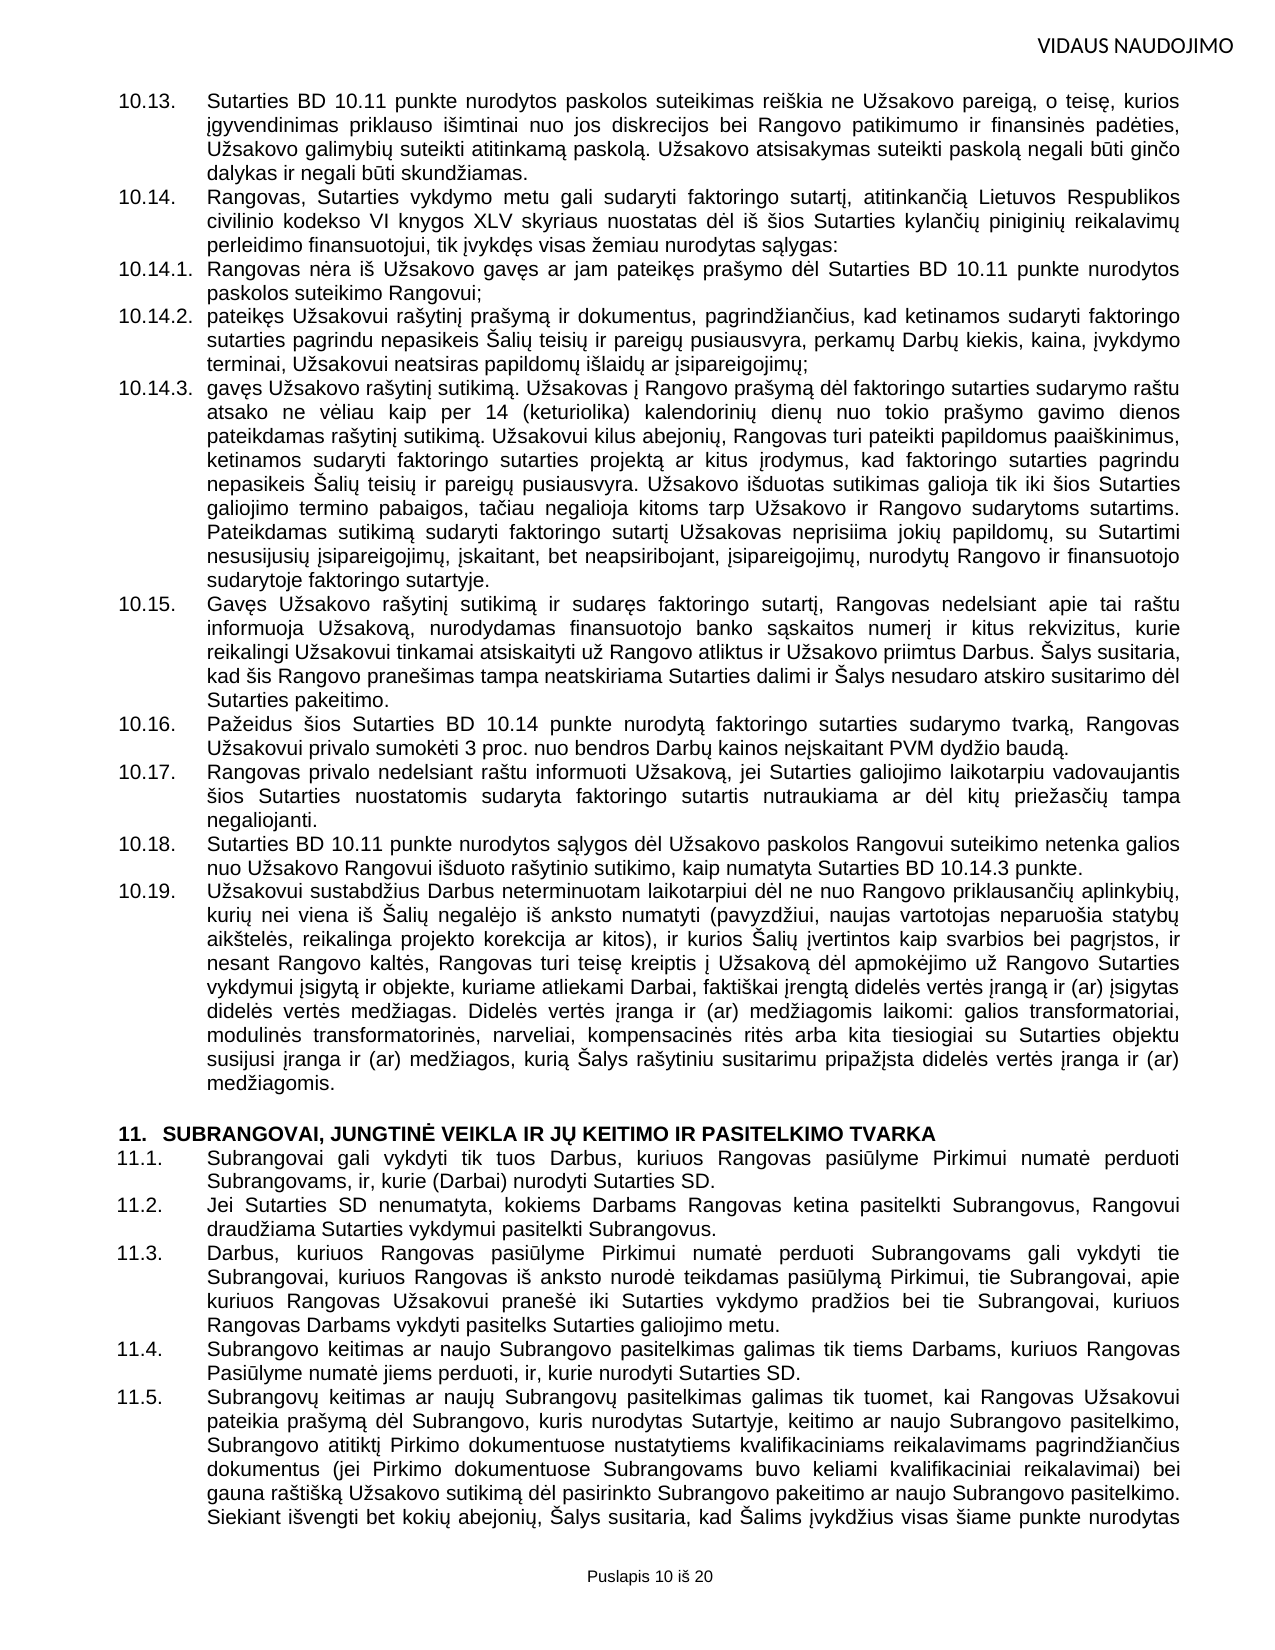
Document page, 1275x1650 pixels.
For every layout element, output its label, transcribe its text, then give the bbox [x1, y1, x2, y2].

list Pažeidus šios Sutarties BD 10.14 punkte nurodytą faktoringo sutarties sudarymo tvarką, Rangovas Užsakovui privalo sumokėti 3 proc. nuo bendros Darbų kainos neįskaitant PVM dydžio baudą. [118, 712, 1181, 759]
list Sutarties BD 10.11 punkte nurodytos paskolos suteikimas reiškia ne Užsakovo pareigą, o teisę, kurios įgyvendinimas priklauso išimtinai nuo jos diskrecijos bei Rangovo patikimumo ir finansinės padėties, Užsakovo galimybių suteikti atitinkamą paskolą. Užsakovo atsisakymas suteikti paskolą negali būti ginčo dalykas ir negali būti skundžiamas. [118, 89, 1181, 184]
list Užsakovui sustabdžius Darbus neterminuotam laikotarpiui dėl ne nuo Rangovo priklausančių aplinkybių, kurių nei viena iš Šalių negalėjo iš anksto numatyti (pavyzdžiui, naujas vartotojas neparuošia statybų aikštelės, reikalinga projekto korekcija ar kitos), ir kurios Šalių įvertintos kaip svarbios bei pagrįstos, ir nesant Rangovo kaltės, Rangovas turi teisę kreiptis į Užsakovą dėl apmokėjimo už Rangovo Sutarties vykdymui įsigytą ir objekte, kuriame atliekami Darbai, faktiškai įrengtą didelės vertės įrangą ir (ar) įsigytas didelės vertės medžiagas. Didelės vertės įranga ir (ar) medžiagomis laikomi: galios transformatoriai, modulinės transformatorinės, narveliai, kompensacinės ritės arba kita tiesiogiai su Sutarties objektu susijusi įranga ir (ar) medžiagos, kurią Šalys rašytiniu susitarimu pripažįsta didelės vertės įranga ir (ar) medžiagomis. [118, 879, 1181, 1095]
list Darbus, kuriuos Rangovas pasiūlyme Pirkimui numatė perduoti Subrangovams gali vykdyti tie Subrangovai, kuriuos Rangovas iš anksto nurodė teikdamas pasiūlymą Pirkimui, tie Subrangovai, apie kuriuos Rangovas Užsakovui pranešė iki Sutarties vykdymo pradžios bei tie Subrangovai, kuriuos Rangovas Darbams vykdyti pasitelks Sutarties galiojimo metu. [116, 1241, 1181, 1337]
list pateikęs Užsakovui rašytinį prašymą ir dokumentus, pagrindžiančius, kad ketinamos sudaryti faktoringo sutarties pagrindu nepasikeis Šalių teisių ir pareigų pusiausvyra, perkamų Darbų kiekis, kaina, įvykdymo terminai, Užsakovui neatsiras papildomų išlaidų ar įsipareigojimų; [118, 304, 1181, 376]
list Gavęs Užsakovo rašytinį sutikimą ir sudaręs faktoringo sutartį, Rangovas nedelsiant apie tai raštu informuoja Užsakovą, nurodydamas finansuotojo banko sąskaitos numerį ir kitus rekvizitus, kurie reikalingi Užsakovui tinkamai atsiskaityti už Rangovo atliktus ir Užsakovo priimtus Darbus. Šalys susitaria, kad šis Rangovo pranešimas tampa neatskiriama Sutarties dalimi ir Šalys nesudaro atskiro susitarimo dėl Sutarties pakeitimo. [118, 592, 1181, 712]
list gavęs Užsakovo rašytinį sutikimą. Užsakovas į Rangovo prašymą dėl faktoringo sutarties sudarymo raštu atsako ne vėliau kaip per 14 (keturiolika) kalendorinių dienų nuo tokio prašymo gavimo dienos pateikdamas rašytinį sutikimą. Užsakovui kilus abejonių, Rangovas turi pateikti papildomus paaiškinimus, ketinamos sudaryti faktoringo sutarties projektą ar kitus įrodymus, kad faktoringo sutarties pagrindu nepasikeis Šalių teisių ir pareigų pusiausvyra. Užsakovo išduotas sutikimas galioja tik iki šios Sutarties galiojimo termino pabaigos, tačiau negalioja kitoms tarp Užsakovo ir Rangovo sudarytoms sutartims. Pateikdamas sutikimą sudaryti faktoringo sutartį Užsakovas neprisiima jokių papildomų, su Sutartimi nesusijusių įsipareigojimų, įskaitant, bet neapsiribojant, įsipareigojimų, nurodytų Rangovo ir finansuotojo sudarytoje faktoringo sutartyje. [118, 376, 1181, 592]
list SUBRANGOVAI, JUNGTINĖ VEIKLA IR JŲ KEITIMO IR PASITELKIMO TVARKA [118, 1121, 1181, 1145]
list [116, 1385, 1181, 1529]
list Rangovas nėra iš Užsakovo gavęs ar jam pateikęs prašymo dėl Sutarties BD 10.11 punkte nurodytos paskolos suteikimo Rangovui; [118, 256, 1181, 304]
list Subrangovo keitimas ar naujo Subrangovo pasitelkimas galimas tik tiems Darbams, kuriuos Rangovas Pasiūlyme numatė jiems perduoti, ir, kurie nurodyti Sutarties SD. [116, 1337, 1181, 1385]
list Rangovas privalo nedelsiant raštu informuoti Užsakovą, jei Sutarties galiojimo laikotarpiu vadovaujantis šios Sutarties nuostatomis sudaryta faktoringo sutartis nutraukiama ar dėl kitų priežasčių tampa negaliojanti. [118, 759, 1181, 831]
list Subrangovai gali vykdyti tik tuos Darbus, kuriuos Rangovas pasiūlyme Pirkimui numatė perduoti Subrangovams, ir, kurie (Darbai) nurodyti Sutarties SD. [116, 1145, 1181, 1193]
list Sutarties BD 10.11 punkte nurodytos sąlygos dėl Užsakovo paskolos Rangovui suteikimo netenka galios nuo Užsakovo Rangovui išduoto rašytinio sutikimo, kaip numatyta Sutarties BD 10.14.3 punkte. [118, 831, 1181, 879]
list Rangovas, Sutarties vykdymo metu gali sudaryti faktoringo sutartį, atitinkančią Lietuvos Respublikos civilinio kodekso VI knygos XLV skyriaus nuostatas dėl iš šios Sutarties kylančių piniginių reikalavimų perleidimo finansuotojui, tik įvykdęs visas žemiau nurodytas sąlygas: [118, 184, 1181, 256]
list Jei Sutarties SD nenumatyta, kokiems Darbams Rangovas ketina pasitelkti Subrangovus, Rangovui draudžiama Sutarties vykdymui pasitelkti Subrangovus. [116, 1193, 1181, 1241]
